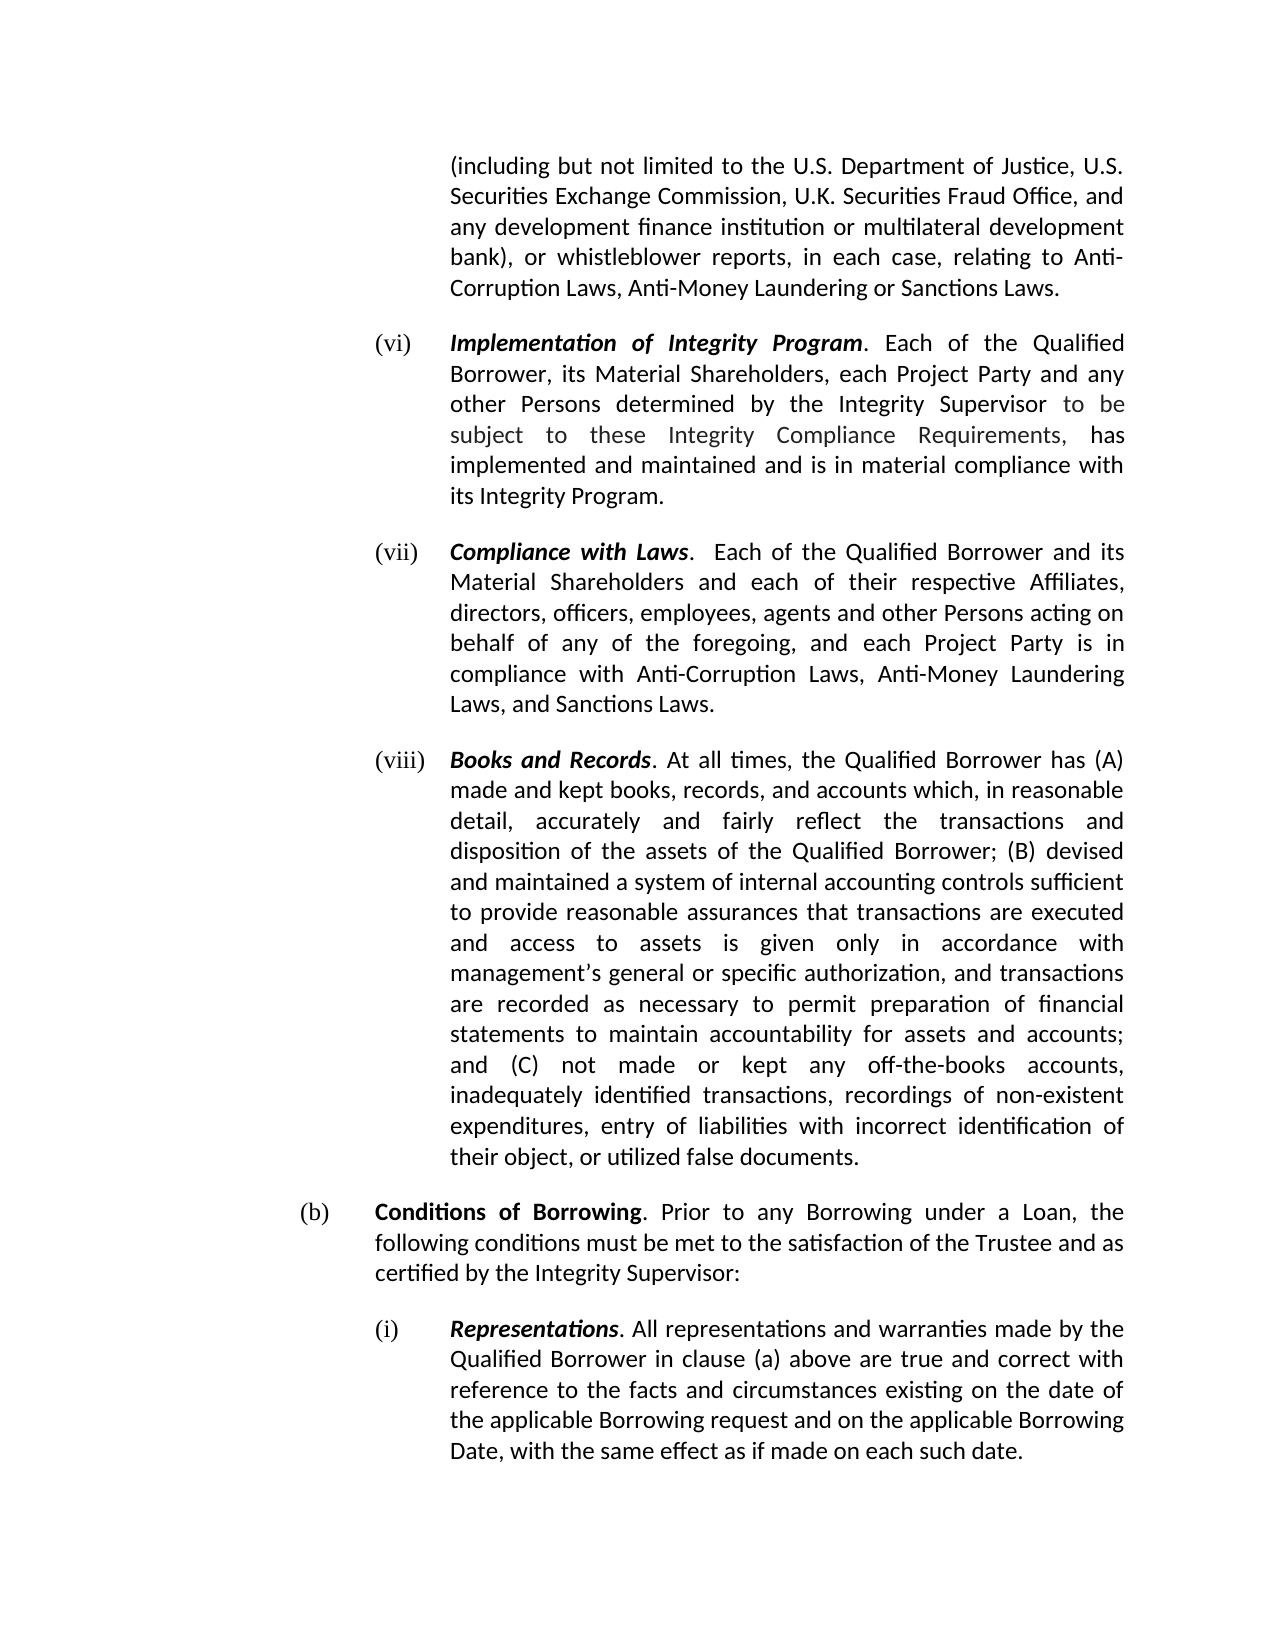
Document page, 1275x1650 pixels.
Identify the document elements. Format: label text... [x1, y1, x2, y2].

text Conditions of Borrowing. Prior to any Borrowing under a Loan, the following conditions must be met to the satisfaction of the Trustee and as certified by the Integrity Supervisor: [300, 1196, 1125, 1288]
text Books and Records. At all times, the Qualified Borrower has (A) made and kept books, records, and accounts which, in reasonable detail, accurately and fairly reflect the transactions and disposition of the assets of the Qualified Borrower; (B) devised and maintained a system of internal accounting controls sufficient to provide reasonable assurances that transactions are executed and access to assets is given only in accordance with management’s general or specific authorization, and transactions are recorded as necessary to permit preparation of financial statements to maintain accountability for assets and accounts; and (C) not made or kept any off-the-books accounts, inadequately identified transactions, recordings of non-existent expenditures, entry of liabilities with incorrect identification of their object, or utilized false documents. [375, 744, 1125, 1171]
text Compliance with Laws. Each of the Qualified Borrower and its Material Shareholders and each of their respective Affiliates, directors, officers, employees, agents and other Persons acting on behalf of any of the foregoing, and each Project Party is in compliance with Anti-Corruption Laws, Anti-Money Laundering Laws, and Sanctions Laws. [375, 536, 1125, 719]
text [375, 150, 1125, 303]
text Representations. All representations and warranties made by the Qualified Borrower in clause (a) above are true and correct with reference to the facts and circumstances existing on the date of the applicable Borrowing request and on the applicable Borrowing Date, with the same effect as if made on each such date. [375, 1313, 1125, 1465]
text Implementation of Integrity Program. Each of the Qualified Borrower, its Material Shareholders, each Project Party and any other Persons determined by the Integrity Supervisor to be subject to these Integrity Compliance Requirements, has implemented and maintained and is in material compliance with its Integrity Program. [375, 328, 1125, 511]
